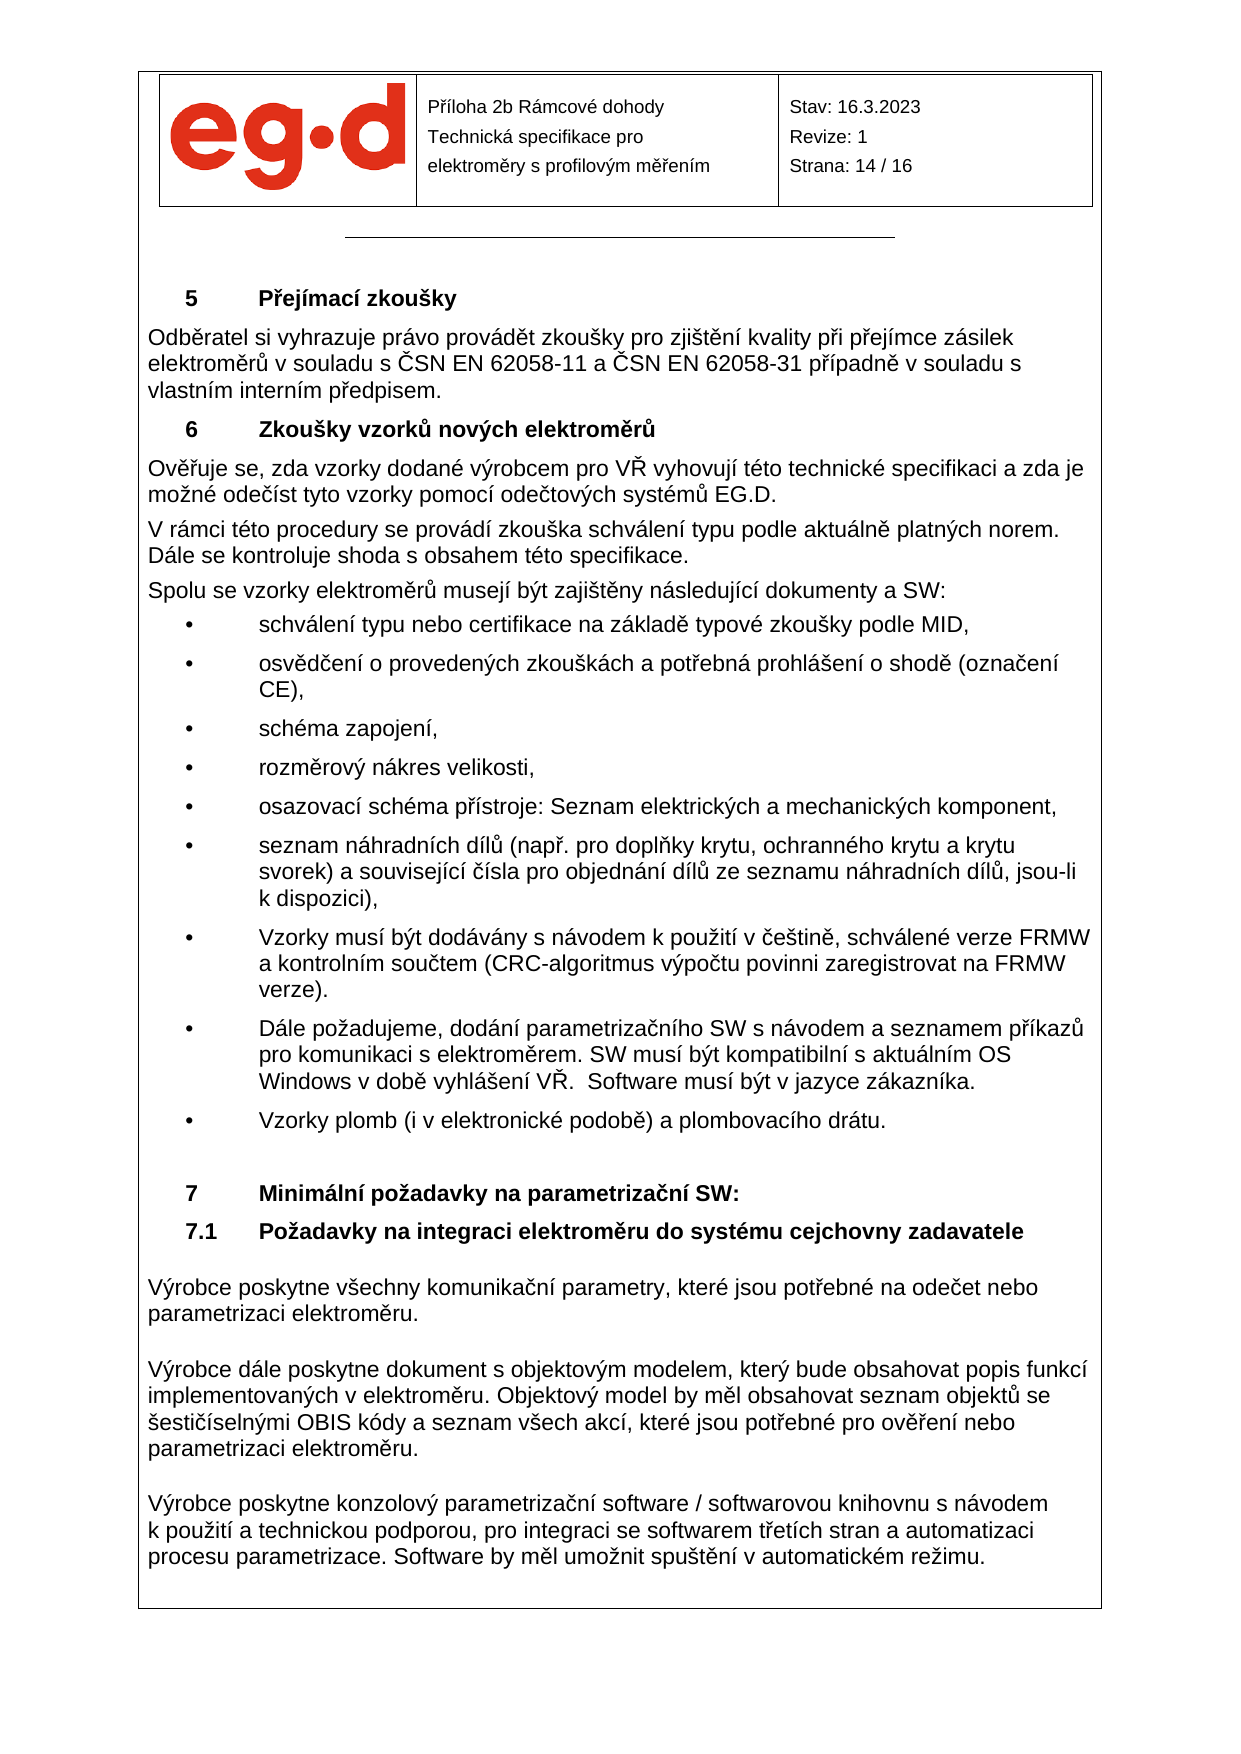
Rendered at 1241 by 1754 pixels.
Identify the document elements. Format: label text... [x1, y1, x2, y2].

picture [170, 83, 406, 190]
list schéma zapojení, [185, 715, 1093, 742]
subtitle Požadavky na integraci elektroměru do systému cejchovny zadavatele [185, 1218, 1093, 1245]
text Odběratel si vyhrazuje právo provádět zkoušky pro zjištění kvality při přejímce zásilek elektroměrů v souladu s ČSN EN 62058-11 a ČSN EN 62058-31 případně v souladu s vlastním interním předpisem. [148, 324, 1093, 403]
text Výrobce poskytne všechny komunikační parametry, které jsou potřebné na odečet nebo parametrizaci elektroměru. [148, 1274, 1093, 1327]
text Spolu se vzorky elektroměrů musejí být zajištěny následující dokumenty a SW: [148, 577, 1093, 603]
list seznam náhradních dílů (např. pro doplňky krytu, ochranného krytu a krytu svorek) a související čísla pro objednání dílů ze seznamu náhradních dílů, jsou-li k dispozici), [185, 832, 1093, 911]
text Ověřuje se, zda vzorky dodané výrobcem pro VŘ vyhovují této technické specifikaci a zda je možné odečíst tyto vzorky pomocí odečtových systémů EG.D. [148, 454, 1093, 507]
list osazovací schéma přístroje: Seznam elektrických a mechanických komponent, [185, 793, 1093, 819]
list rozměrový nákres velikosti, [185, 754, 1093, 781]
list Vzorky plomb (i v elektronické podobě) a plombovacího drátu. [185, 1107, 1093, 1133]
subtitle Minimální požadavky na parametrizační SW: [185, 1179, 1093, 1206]
list schválení typu nebo certifikace na základě typové zkoušky podle MID, [185, 611, 1093, 638]
subtitle Zkoušky vzorků nových elektroměrů [185, 416, 1093, 442]
list osvědčení o provedených zkouškách a potřebná prohlášení o shodě (označení CE), [185, 650, 1093, 703]
text Výrobce poskytne konzolový parametrizační software / softwarovou knihovnu s návodem k použití a technickou podporou, pro integraci se softwarem třetích stran a automatizaci procesu parametrizace. Software by měl umožnit spuštění v automatickém režimu. [148, 1490, 1093, 1569]
text V rámci této procedury se provádí zkouška schválení typu podle aktuálně platných norem. Dále se kontroluje shoda s obsahem této specifikace. [148, 516, 1093, 568]
list Vzorky musí být dodávány s návodem k použití v češtině, schválené verze FRMW a kontrolním součtem (CRC-algoritmus výpočtu povinni zaregistrovat na FRMW verze). [185, 923, 1093, 1002]
list Dále požadujeme, dodání parametrizačního SW s návodem a seznamem příkazů pro komunikaci s elektroměrem. SW musí být kompatibilní s aktuálním OS Windows v době vyhlášení VŘ. Software musí být v jazyce zákazníka. [185, 1015, 1093, 1094]
subtitle Přejímací zkoušky [185, 285, 1093, 312]
text Výrobce dále poskytne dokument s objektovým modelem, který bude obsahovat popis funkcí implementovaných v elektroměru. Objektový model by měl obsahovat seznam objektů se šestičíselnými OBIS kódy a seznam všech akcí, které jsou potřebné pro ověření nebo parametrizaci elektroměru. [148, 1356, 1093, 1461]
